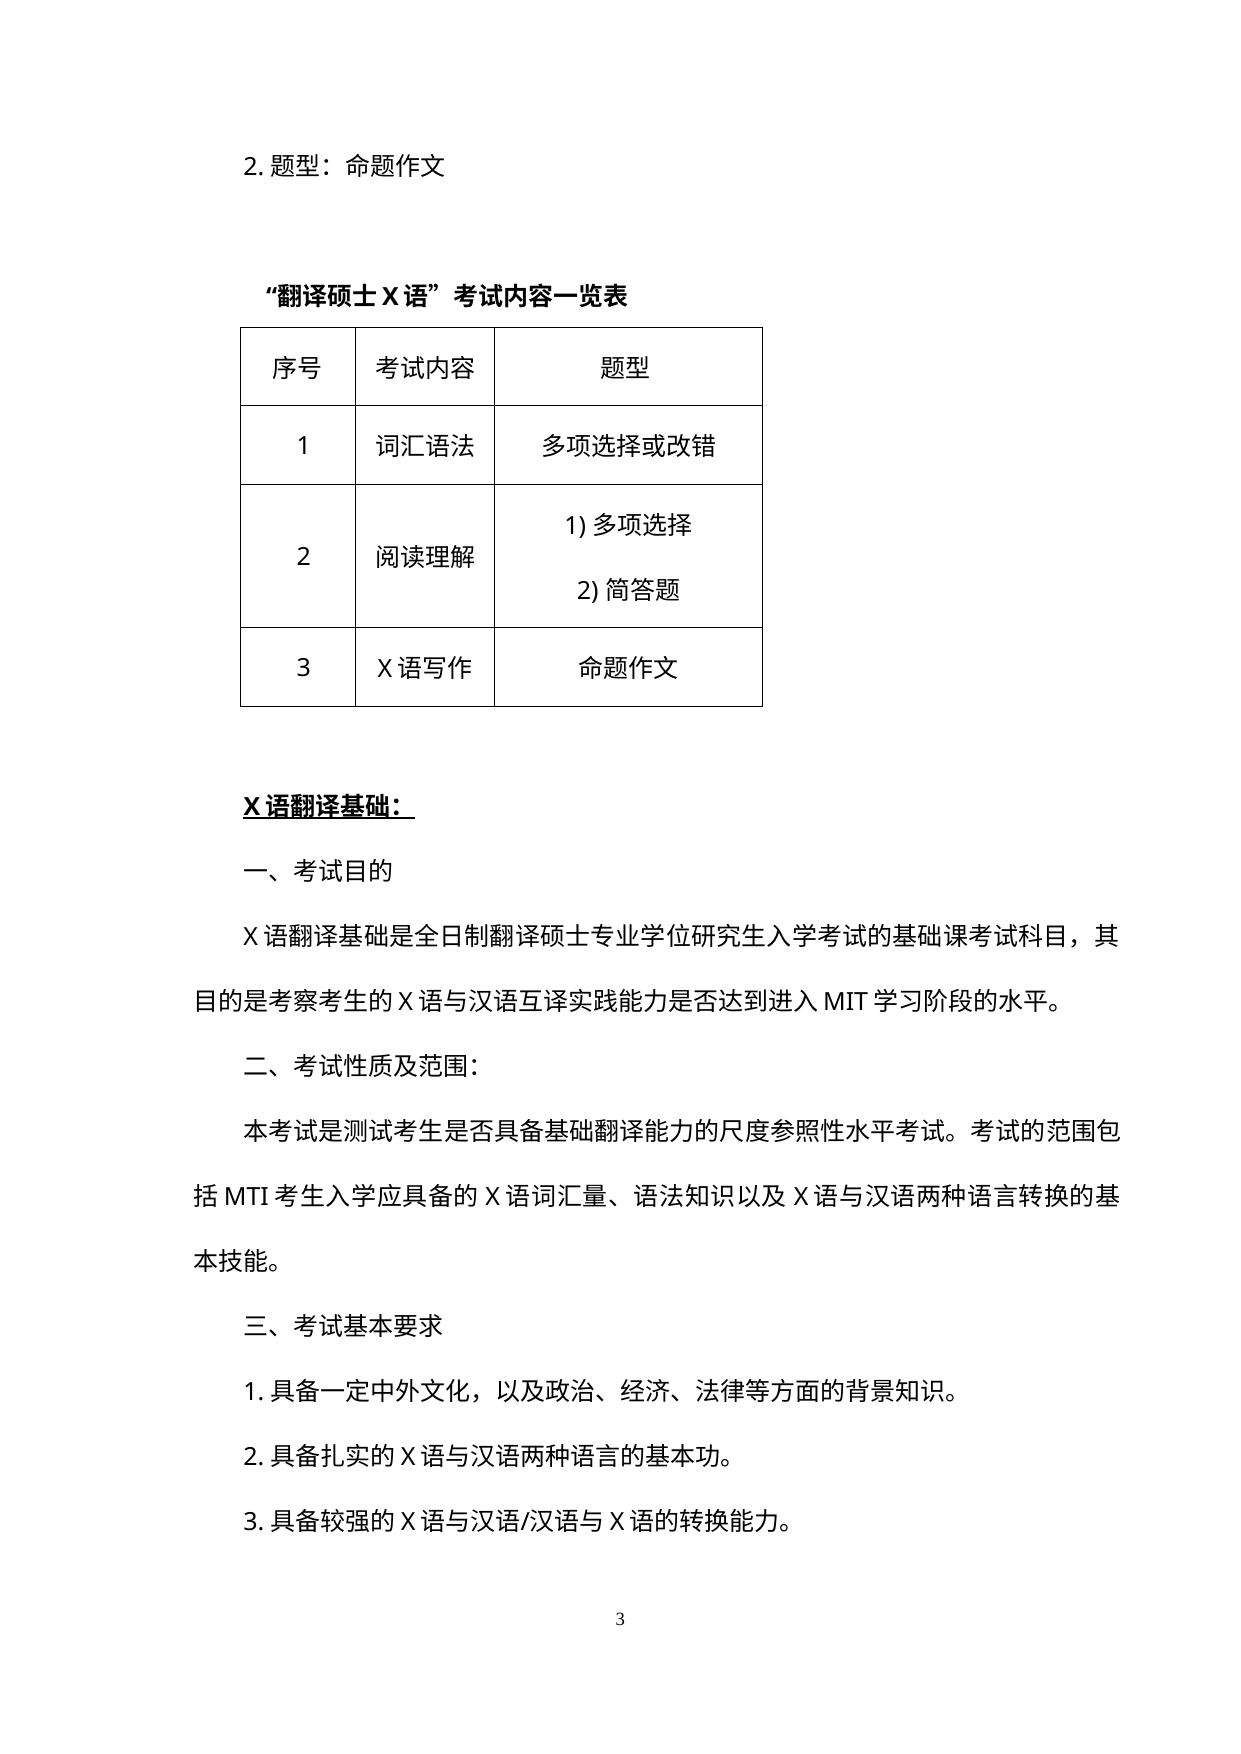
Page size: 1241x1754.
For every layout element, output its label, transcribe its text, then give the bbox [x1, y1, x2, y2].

table_header 题型 [495, 328, 762, 405]
table_cell X语写作 [356, 628, 494, 706]
table_cell 词汇语法 [356, 406, 494, 484]
table_cell 阅读理解 [356, 485, 494, 627]
table_cell 3 [241, 628, 355, 706]
table_header 序号 [241, 328, 355, 405]
text “翻译硕士X语”考试内容一览表 [118, 262, 1122, 327]
text 2. 具备扎实的X语与汉语两种语言的基本功。 [193, 1422, 1122, 1487]
text 二、考试性质及范围： [193, 1032, 1122, 1097]
text 3. 具备较强的X语与汉语/汉语与X语的转换能力。 [193, 1487, 1122, 1552]
table_cell 命题作文 [495, 628, 762, 706]
text X语翻译基础是全日制翻译硕士专业学位研究生入学考试的基础课考试科目，其目的是考察考生的X语与汉语互译实践能力是否达到进入MIT学习阶段的水平。 [193, 902, 1122, 1032]
table_cell 1 [241, 406, 355, 484]
text 本考试是测试考生是否具备基础翻译能力的尺度参照性水平考试。考试的范围包括MTI考生入学应具备的X语词汇量、语法知识以及X语与汉语两种语言转换的基本技能。 [193, 1097, 1122, 1292]
text 三、考试基本要求 [193, 1292, 1122, 1357]
table_header 考试内容 [356, 328, 494, 405]
table_cell 多项选择或改错 [495, 406, 762, 484]
text 1. 具备一定中外文化，以及政治、经济、法律等方面的背景知识。 [193, 1357, 1122, 1422]
text 2. 题型：命题作文 [193, 132, 1122, 197]
text X语翻译基础： [193, 772, 1122, 837]
table_cell 2 [241, 485, 355, 627]
text 一、考试目的 [193, 837, 1122, 902]
table_cell 1) 多项选择 2) 简答题 [495, 485, 762, 627]
